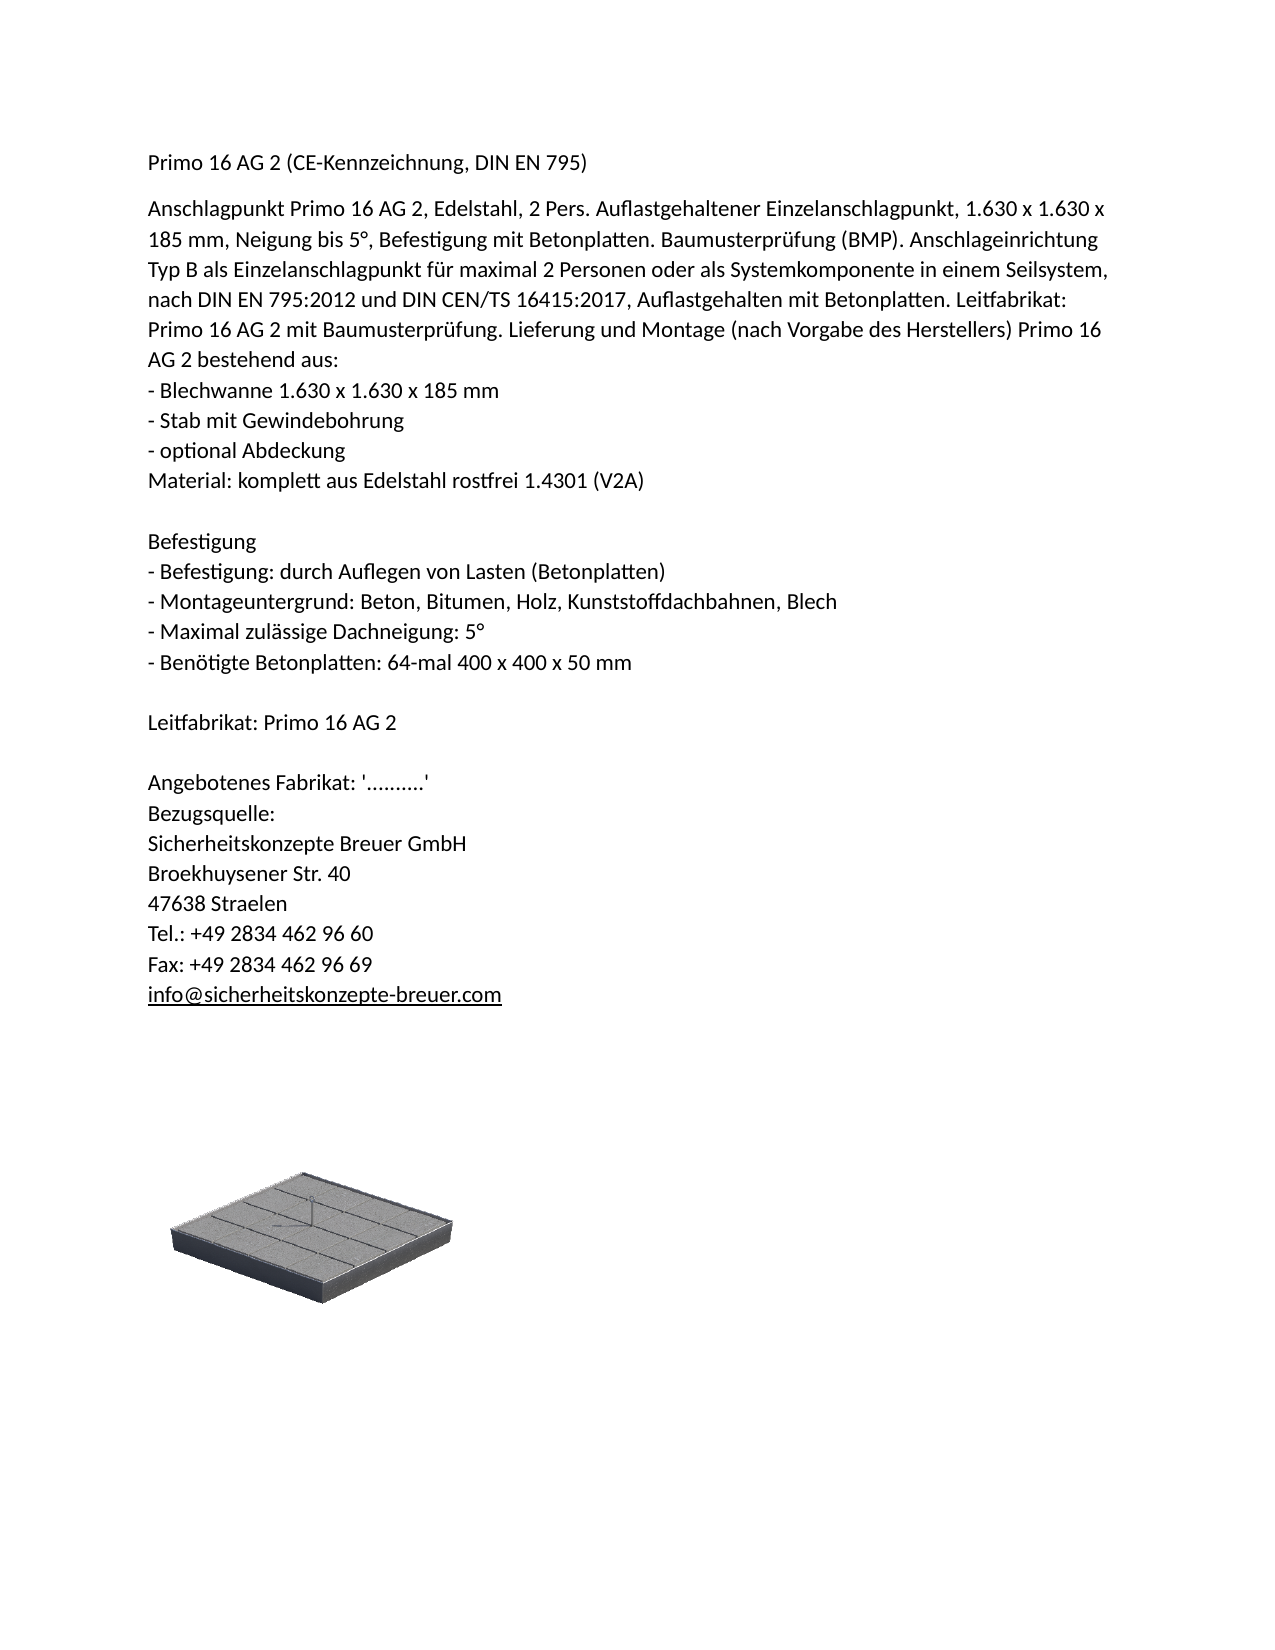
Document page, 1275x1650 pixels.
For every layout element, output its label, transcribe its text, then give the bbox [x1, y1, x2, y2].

picture [147, 1073, 476, 1402]
text Anschlagpunkt Primo 16 AG 2, Edelstahl, 2 Pers. Auflastgehaltener Einzelanschlagpunkt, 1.630 x 1.630 x 185 mm, Neigung bis 5°, Befestigung mit Betonplatten. Baumusterprüfung (BMP). Anschlageinrichtung Typ B als Einzelanschlagpunkt für maximal 2 Personen oder als Systemkomponente in einem Seilsystem, nach DIN EN 795:2012 und DIN CEN/TS 16415:2017, Auflastgehalten mit Betonplatten. Leitfabrikat: Primo 16 AG 2 mit Baumusterprüfung. Lieferung und Montage (nach Vorgabe des Herstellers) Primo 16 AG 2 bestehend aus: - Blechwanne 1.630 x 1.630 x 185 mm - Stab mit Gewindebohrung - optional Abdeckung Material: komplett aus Edelstahl rostfrei 1.4301 (V2A) Befestigung - Befestigung: durch Auflegen von Lasten (Betonplatten) - Montageuntergrund: Beton, Bitumen, Holz, Kunststoffdachbahnen, Blech - Maximal zulässige Dachneigung: 5° - Benötigte Betonplatten: 64-mal 400 x 400 x 50 mm Leitfabrikat: Primo 16 AG 2 Angebotenes Fabrikat: '..........' Bezugsquelle: Sicherheitskonzepte Breuer GmbH Broekhuysener Str. 40 47638 Straelen Tel.: +49 2834 462 96 60 Fax: +49 2834 462 96 69 info@sicherheitskonzepte-breuer.com [148, 194, 1127, 1008]
text Primo 16 AG 2 (CE-Kennzeichnung, DIN EN 795) [148, 148, 1127, 176]
